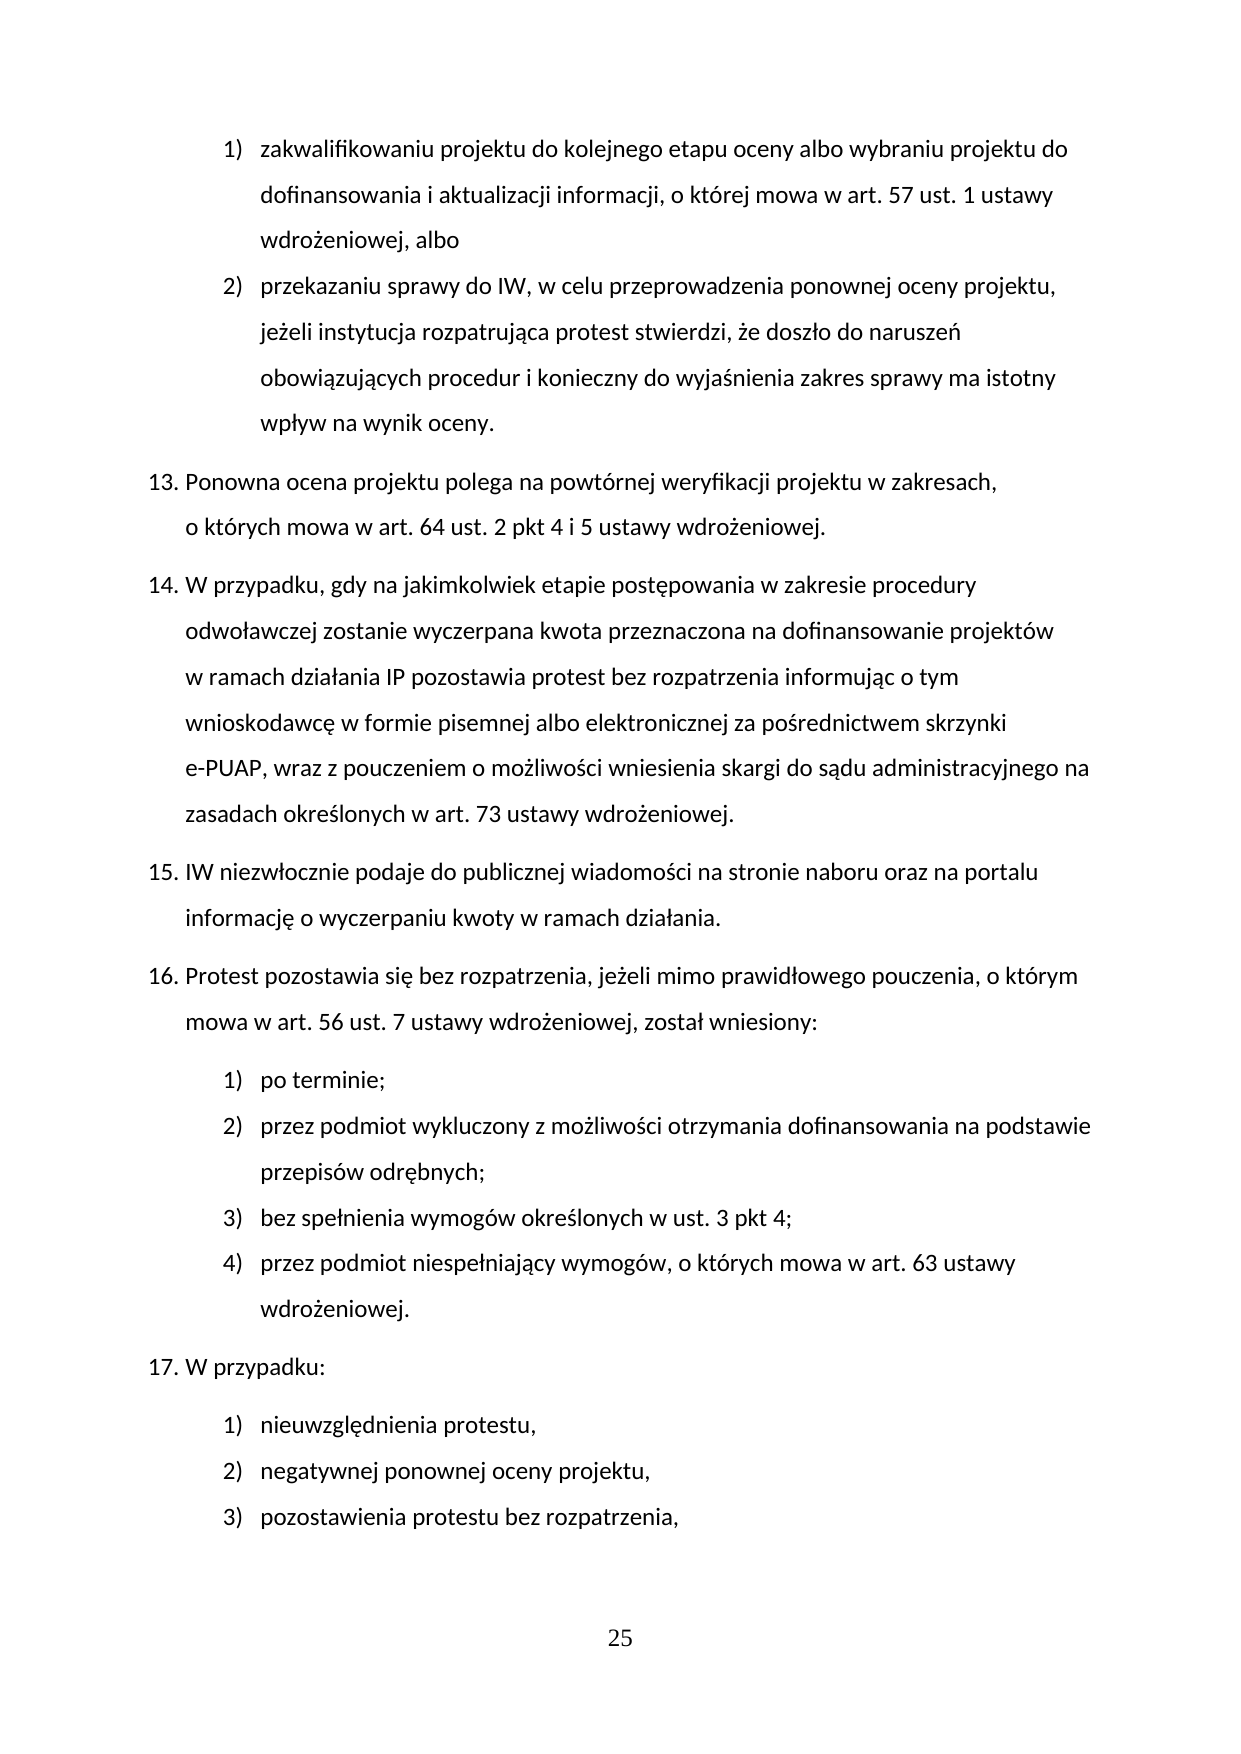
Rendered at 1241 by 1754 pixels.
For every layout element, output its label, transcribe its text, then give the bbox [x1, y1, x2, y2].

list negatywnej ponownej oceny projektu, [223, 1455, 1092, 1486]
list Protest pozostawia się bez rozpatrzenia, jeżeli mimo prawidłowego pouczenia, o którym mowa w art. 56 ust. 7 ustawy wdrożeniowej, został wniesiony: [148, 961, 1092, 1037]
list przekazaniu sprawy do IW, w celu przeprowadzenia ponownej oceny projektu, jeżeli instytucja rozpatrująca protest stwierdzi, że doszło do naruszeń obowiązujących procedur i konieczny do wyjaśnienia zakres sprawy ma istotny wpływ na wynik oceny. [223, 270, 1092, 438]
list zakwalifikowaniu projektu do kolejnego etapu oceny albo wybraniu projektu do dofinansowania i aktualizacji informacji, o której mowa w art. 57 ust. 1 ustawy wdrożeniowej, albo [223, 133, 1092, 255]
list bez spełnienia wymogów określonych w ust. 3 pkt 4; [223, 1202, 1092, 1232]
list W przypadku, gdy na jakimkolwiek etapie postępowania w zakresie procedury odwoławczej zostanie wyczerpana kwota przeznaczona na dofinansowanie projektów w ramach działania IP pozostawia protest bez rozpatrzenia informując o tym wnioskodawcę w formie pisemnej albo elektronicznej za pośrednictwem skrzynki e-PUAP, wraz z pouczeniem o możliwości wniesienia skargi do sądu administracyjnego na zasadach określonych w art. 73 ustawy wdrożeniowej. [148, 570, 1092, 829]
list W przypadku: [148, 1351, 1092, 1382]
list pozostawienia protestu bez rozpatrzenia, [223, 1501, 1092, 1532]
list nieuwzględnienia protestu, [223, 1409, 1092, 1440]
list IW niezwłocznie podaje do publicznej wiadomości na stronie naboru oraz na portalu informację o wyczerpaniu kwoty w ramach działania. [148, 857, 1092, 933]
list po terminie; [223, 1064, 1092, 1095]
list przez podmiot niespełniający wymogów, o których mowa w art. 63 ustawy wdrożeniowej. [223, 1247, 1092, 1324]
list Ponowna ocena projektu polega na powtórnej weryfikacji projektu w zakresach, o których mowa w art. 64 ust. 2 pkt 4 i 5 ustawy wdrożeniowej. [148, 466, 1092, 542]
list przez podmiot wykluczony z możliwości otrzymania dofinansowania na podstawie przepisów odrębnych; [223, 1110, 1092, 1186]
